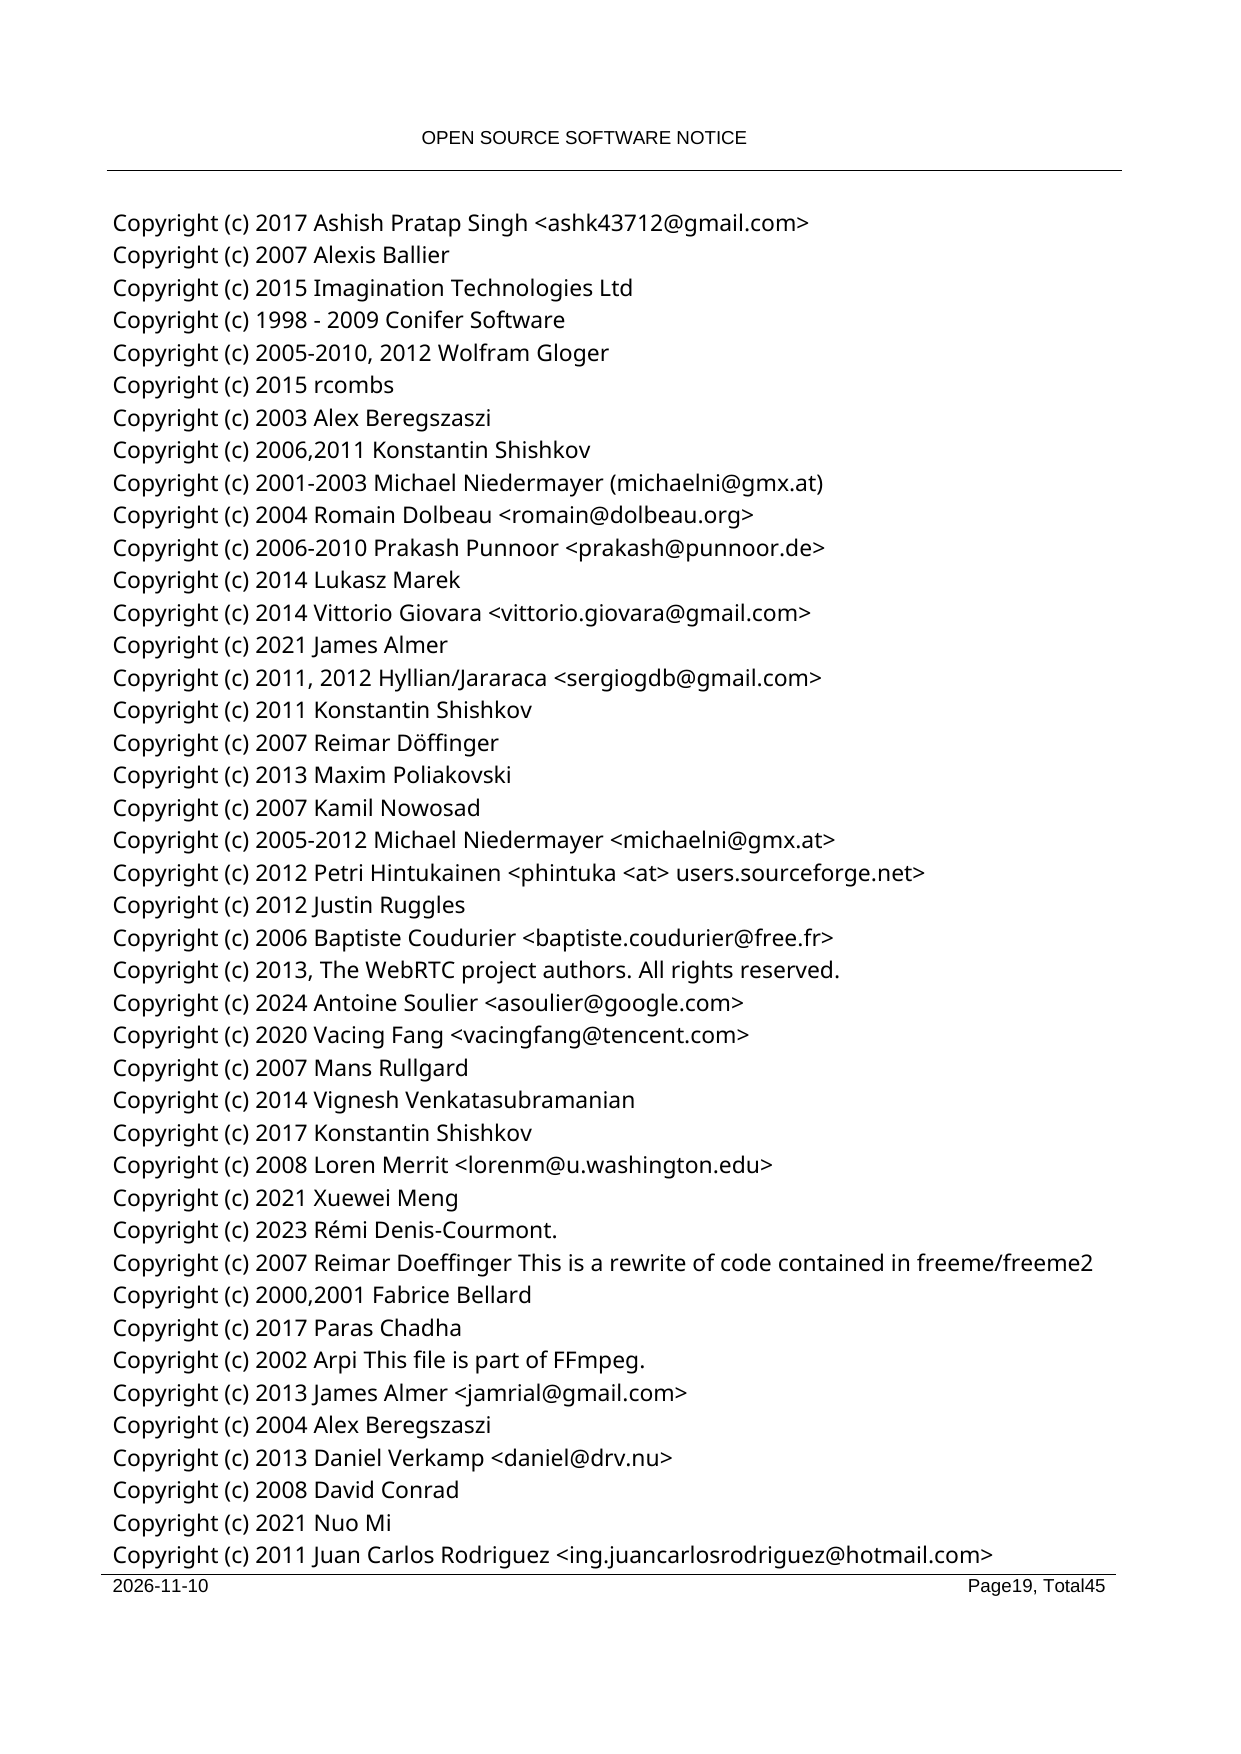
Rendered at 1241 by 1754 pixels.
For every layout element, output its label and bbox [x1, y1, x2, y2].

text [112, 206, 1128, 1571]
